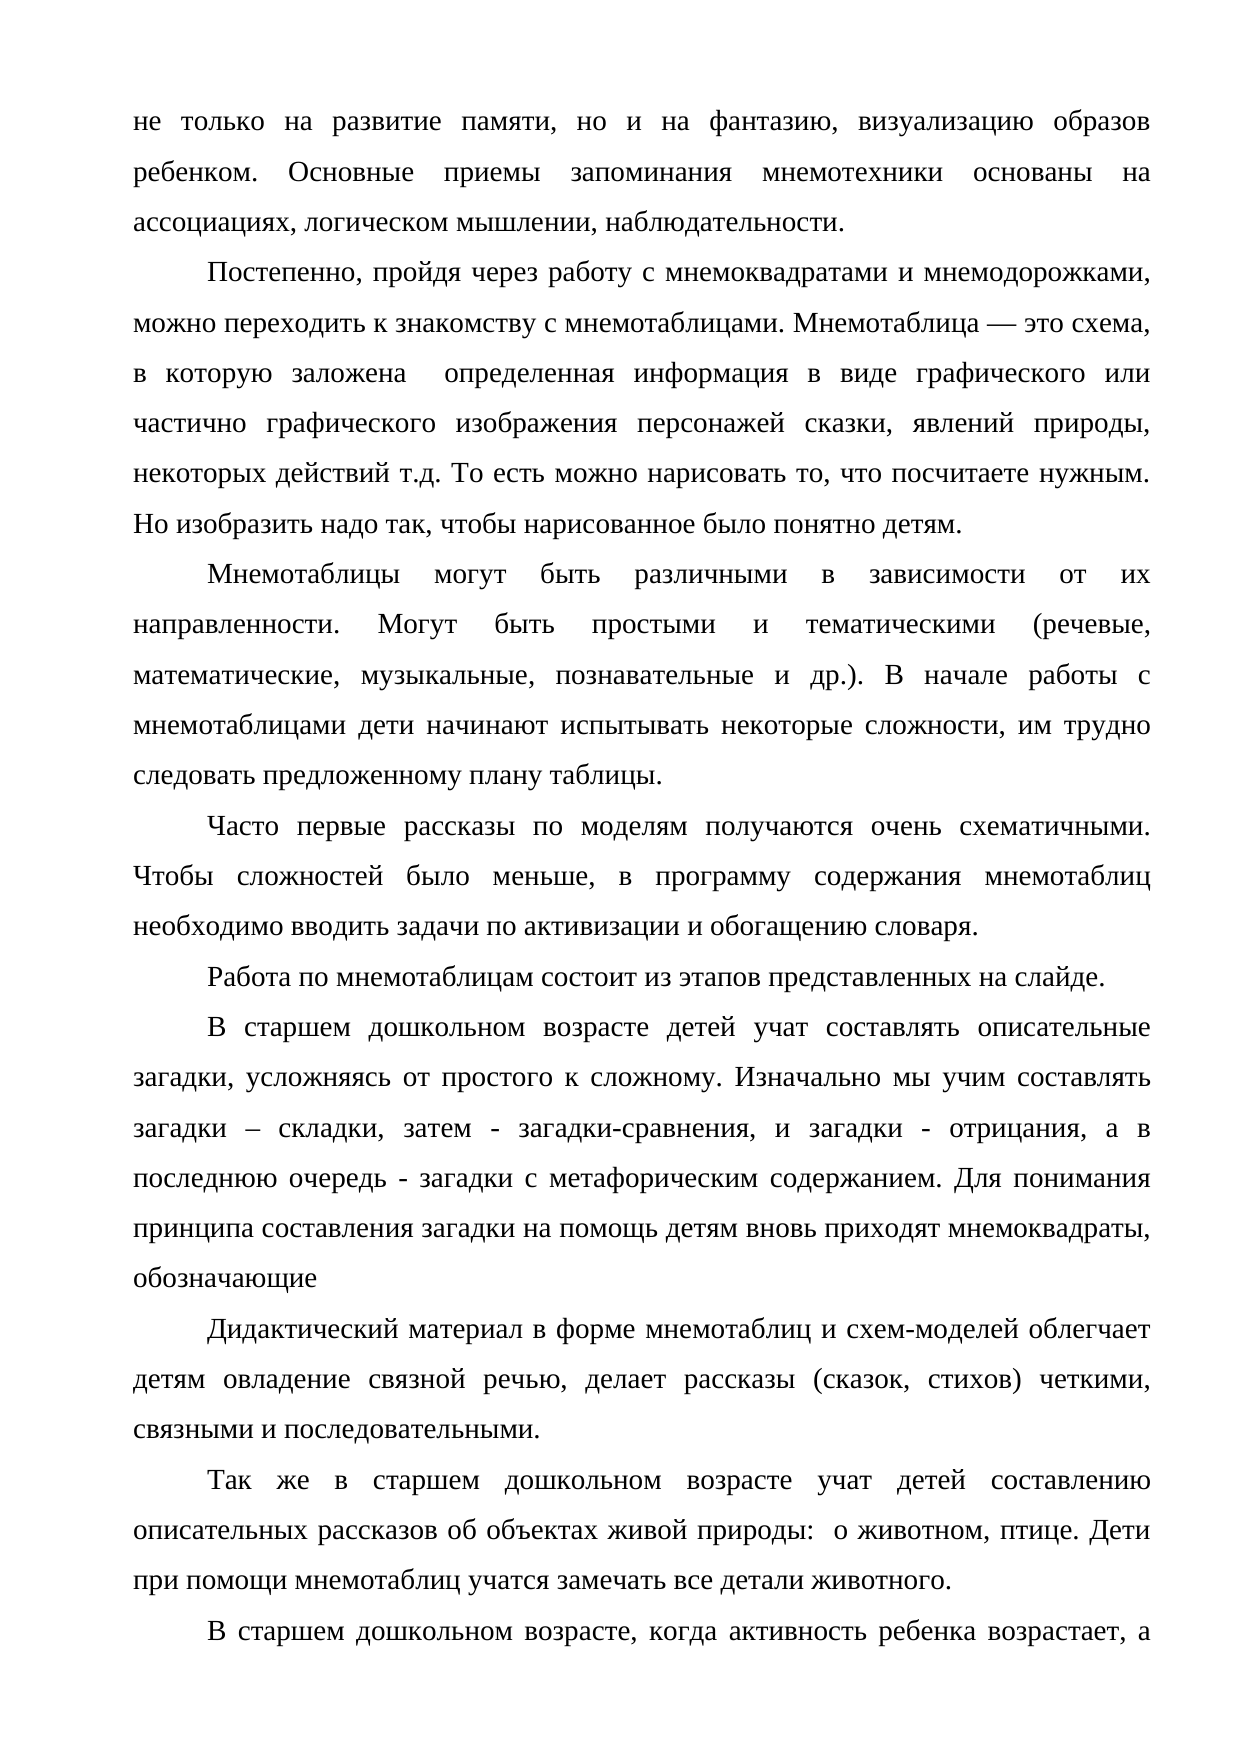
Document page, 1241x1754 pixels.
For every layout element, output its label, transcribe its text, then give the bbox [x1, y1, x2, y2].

text Постепенно, пройдя через работу с мнемоквадратами и мнемодорожками, можно переходить к знакомству с мнемотаблицами. Мнемотаблица — это схема, в которую заложена определенная информация в виде графического или частично графического изображения персонажей сказки, явлений природы, некоторых действий т.д. То есть можно нарисовать то, что посчитаете нужным. Но изобразить надо так, чтобы нарисованное было понятно детям. [133, 254, 1152, 539]
text Мнемотаблицы могут быть различными в зависимости от их направленности. Могут быть простыми и тематическими (речевые, математические, музыкальные, познавательные и др.). В начале работы с мнемотаблицами дети начинают испытывать некоторые сложности, им трудно следовать предложенному плану таблицы. [133, 556, 1152, 791]
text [133, 1613, 1152, 1646]
text Дидактический материал в форме мнемотаблиц и схем-моделей облегчает детям овладение связной речью, делает рассказы (сказок, стихов) четкими, связными и последовательными. [133, 1311, 1152, 1445]
text В старшем дошкольном возрасте детей учат составлять описательные загадки, усложняясь от простого к сложному. Изначально мы учим составлять загадки – складки, затем - загадки-сравнения, и загадки - отрицания, а в последнюю очередь - загадки с метафорическим содержанием. Для понимания принципа составления загадки на помощь детям вновь приходят мнемоквадраты, обозначающие [133, 1009, 1152, 1294]
text Часто первые рассказы по моделям получаются очень схематичными. Чтобы сложностей было меньше, в программу содержания мнемотаблиц необходимо вводить задачи по активизации и обогащению словаря. [133, 808, 1152, 942]
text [133, 103, 1152, 238]
text Так же в старшем дошкольном возрасте учат детей составлению описательных рассказов об объектах живой природы: о животном, птице. Дети при помощи мнемотаблиц учатся замечать все детали животного. [133, 1462, 1152, 1596]
text Работа по мнемотаблицам состоит из этапов представленных на слайде. [133, 959, 1152, 992]
